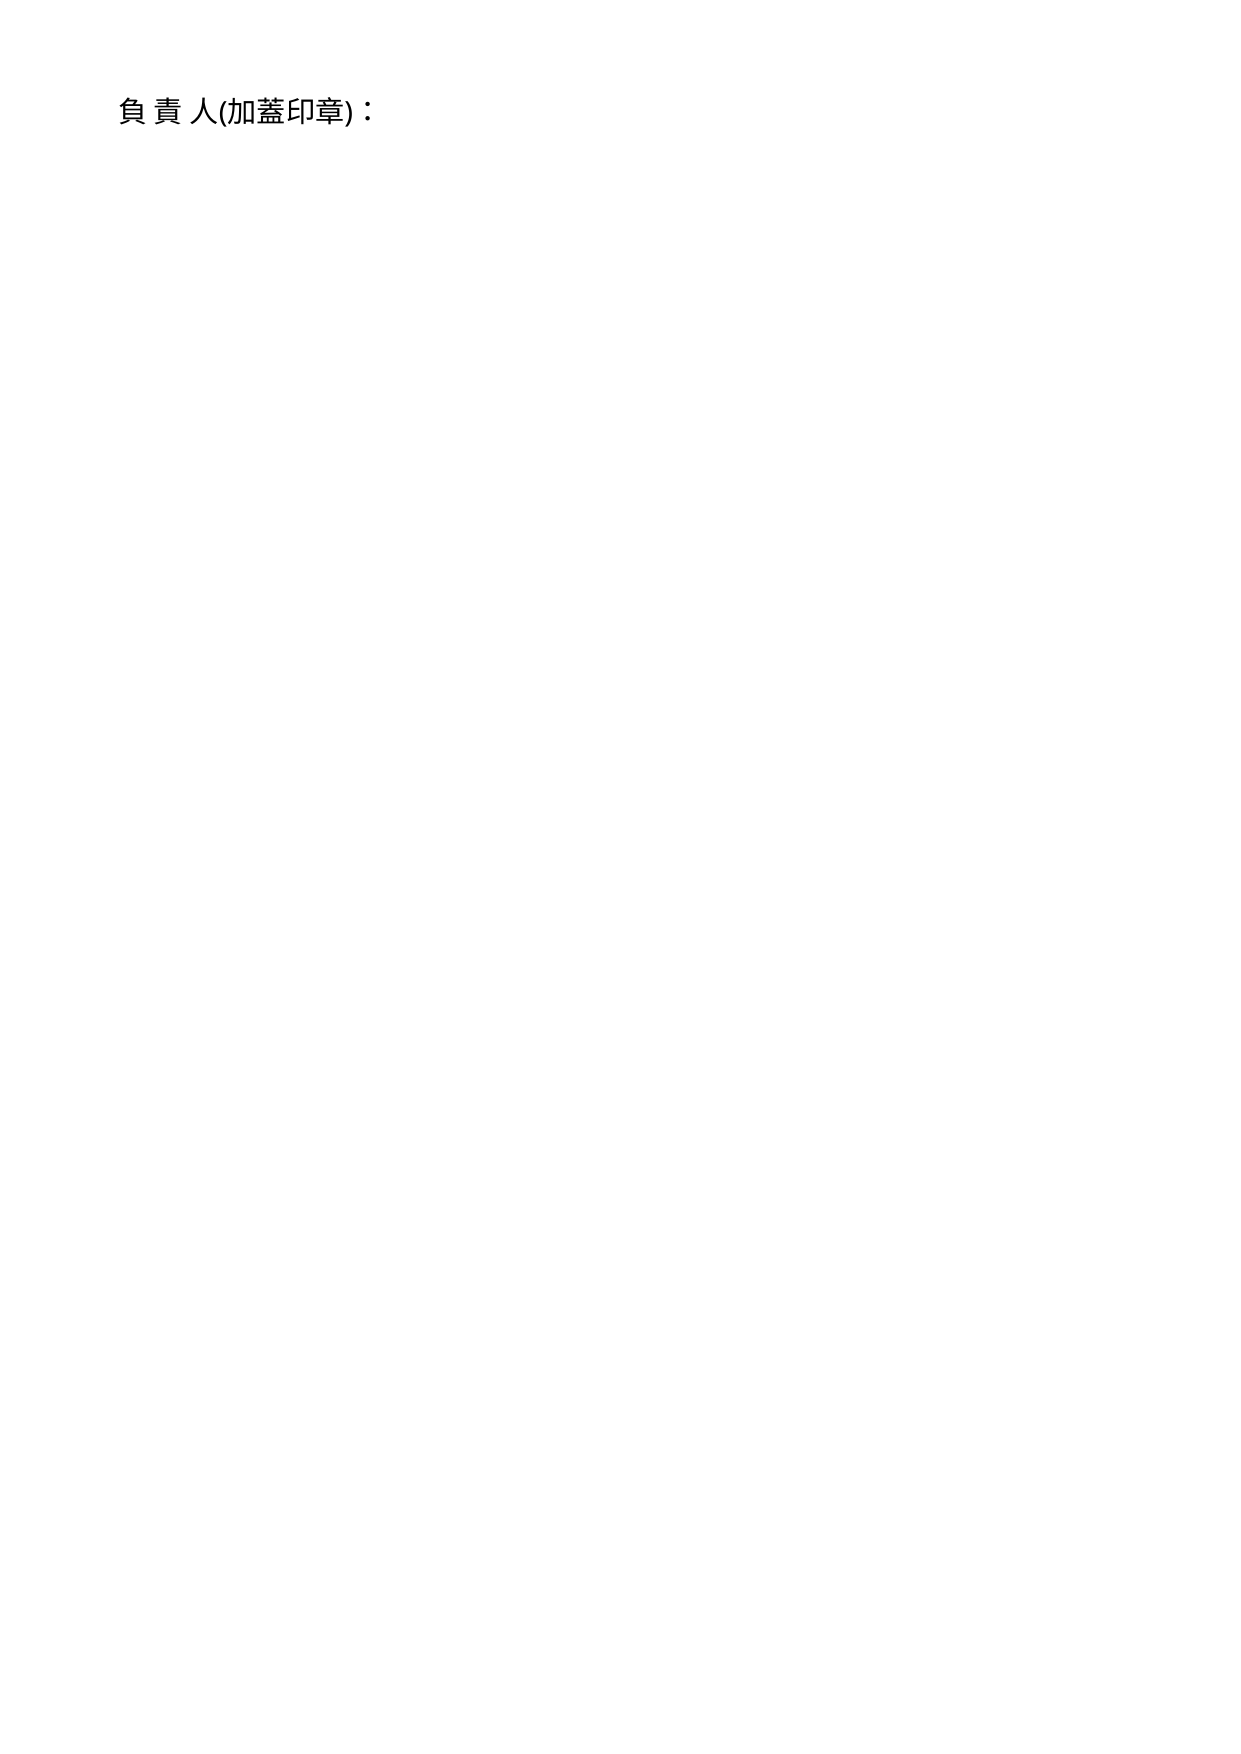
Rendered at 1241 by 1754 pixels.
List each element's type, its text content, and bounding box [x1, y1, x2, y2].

text 負 責 人(加蓋印章)： [118, 89, 1122, 131]
